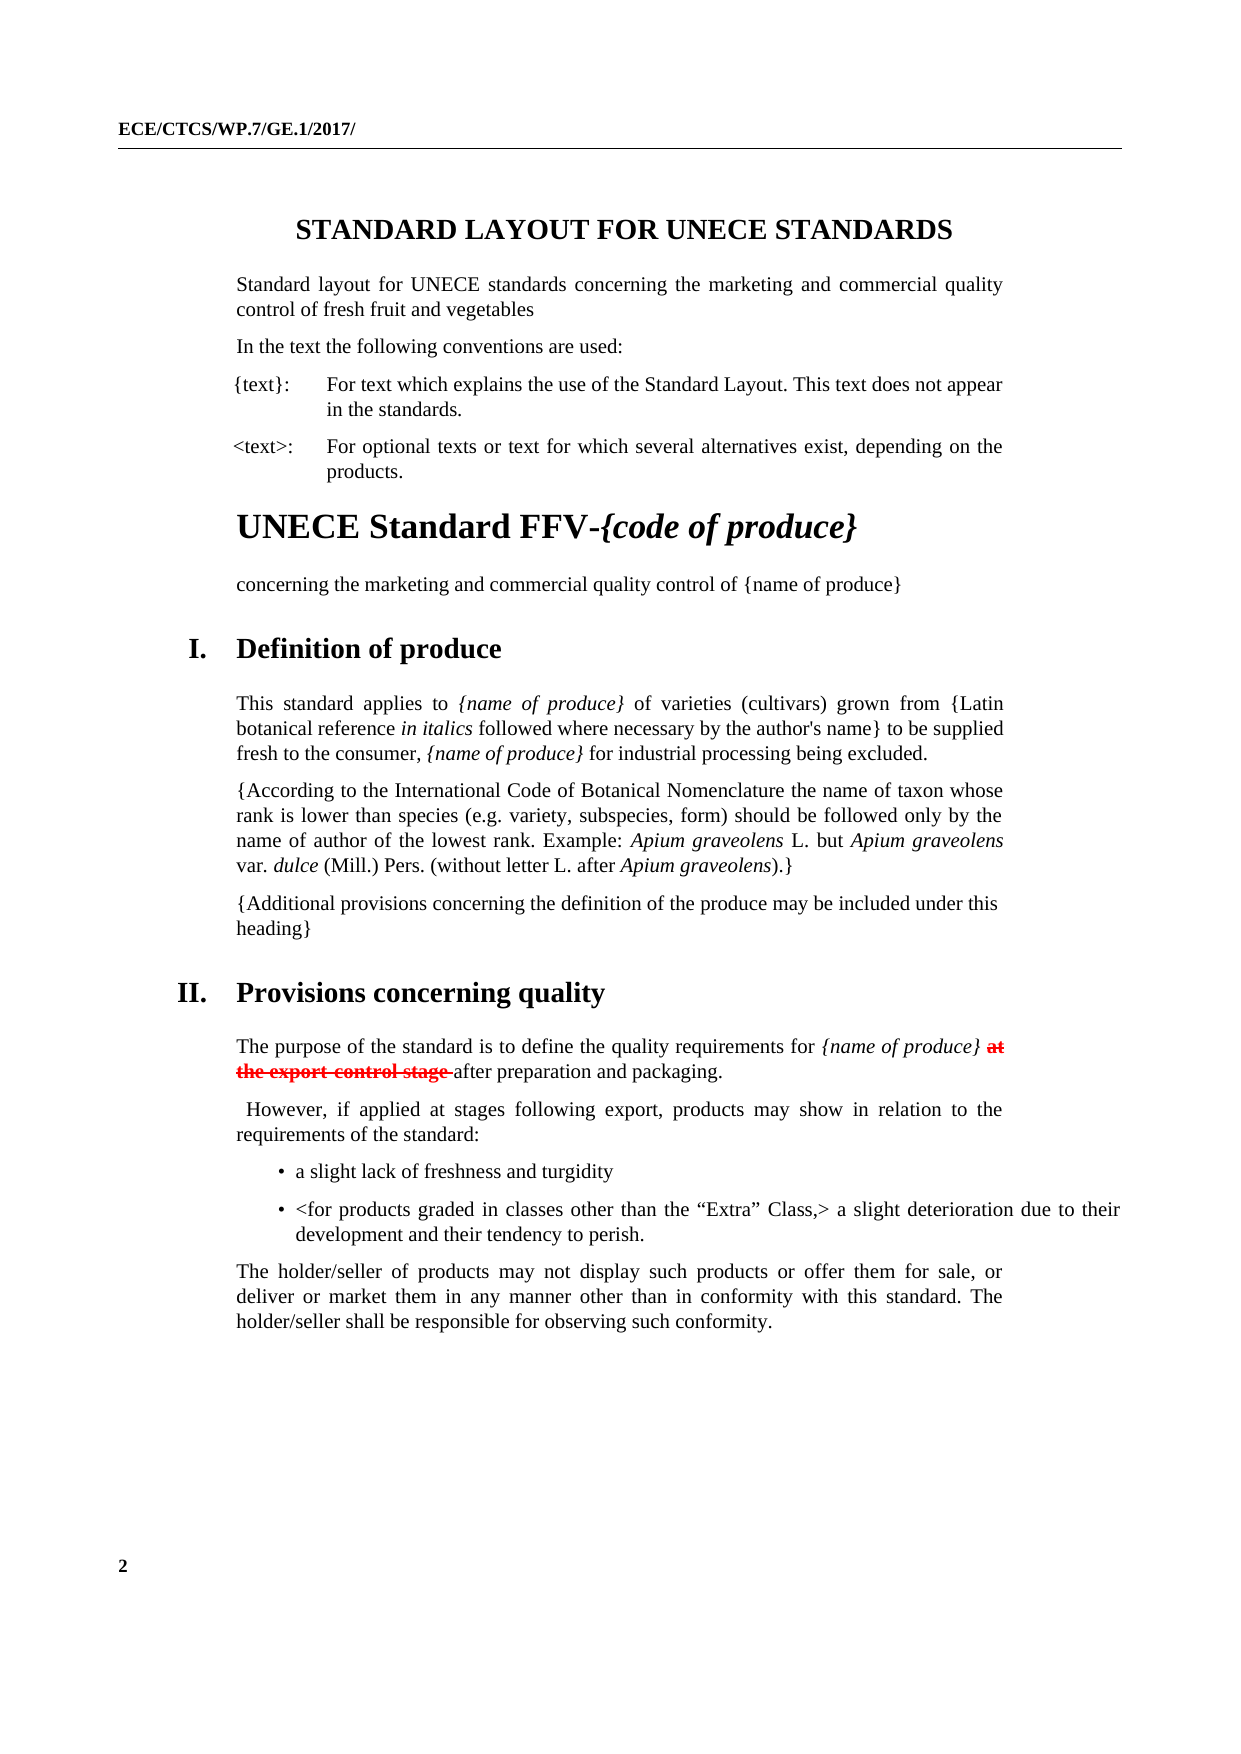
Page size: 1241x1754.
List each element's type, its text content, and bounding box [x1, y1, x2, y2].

text <for products graded in classes other than the “Extra” Class,> a slight deterioration due to their development and their tendency to perish. [278, 1196, 1122, 1246]
text However, if applied at stages following export, products may show in relation to the requirements of the standard: [236, 1096, 1004, 1146]
text Standard layout for UNECE standards concerning the marketing and commercial quality control of fresh fruit and vegetables [236, 271, 1004, 321]
text heading} [236, 915, 1004, 940]
text UNECE Standard FFV-{code of produce} [118, 508, 1004, 546]
text {text}: For text which explains the use of the Standard Layout. This text does not appear in the standards. [233, 371, 1004, 421]
text II. Provisions concerning quality [118, 977, 1004, 1008]
text I. Definition of produce [118, 633, 1004, 665]
text {Additional provisions concerning the definition of the produce may be included under this [236, 890, 1004, 915]
text a slight lack of freshness and turgidity [278, 1158, 1122, 1183]
text {According to the International Code of Botanical Nomenclature the name of taxon whose rank is lower than species (e.g. variety, subspecies, form) should be followed only by the name of author of the lowest rank. Example: Apium graveolens L. but Apium graveolens var. dulce (Mill.) Pers. (without letter L. after Apium graveolens).} [236, 777, 1004, 877]
text concerning the marketing and commercial quality control of {name of produce} [236, 571, 1004, 596]
text STANDARD LAYOUT FOR UNECE STANDARDS [118, 215, 1004, 246]
text In the text the following conventions are used: [236, 333, 1004, 358]
text The purpose of the standard is to define the quality requirements for {name of produce} at the export-control stage after preparation and packaging. [236, 1033, 1004, 1083]
text The holder/seller of products may not display such products or offer them for sale, or deliver or market them in any manner other than in conformity with this standard. The holder/seller shall be responsible for observing such conformity. [236, 1258, 1004, 1333]
text This standard applies to {name of produce} of varieties (cultivars) grown from {Latin botanical reference in italics followed where necessary by the author's name} to be supplied fresh to the consumer, {name of produce} for industrial processing being excluded. [236, 690, 1004, 765]
text <text>: For optional texts or text for which several alternatives exist, depending on the products. [233, 433, 1004, 483]
